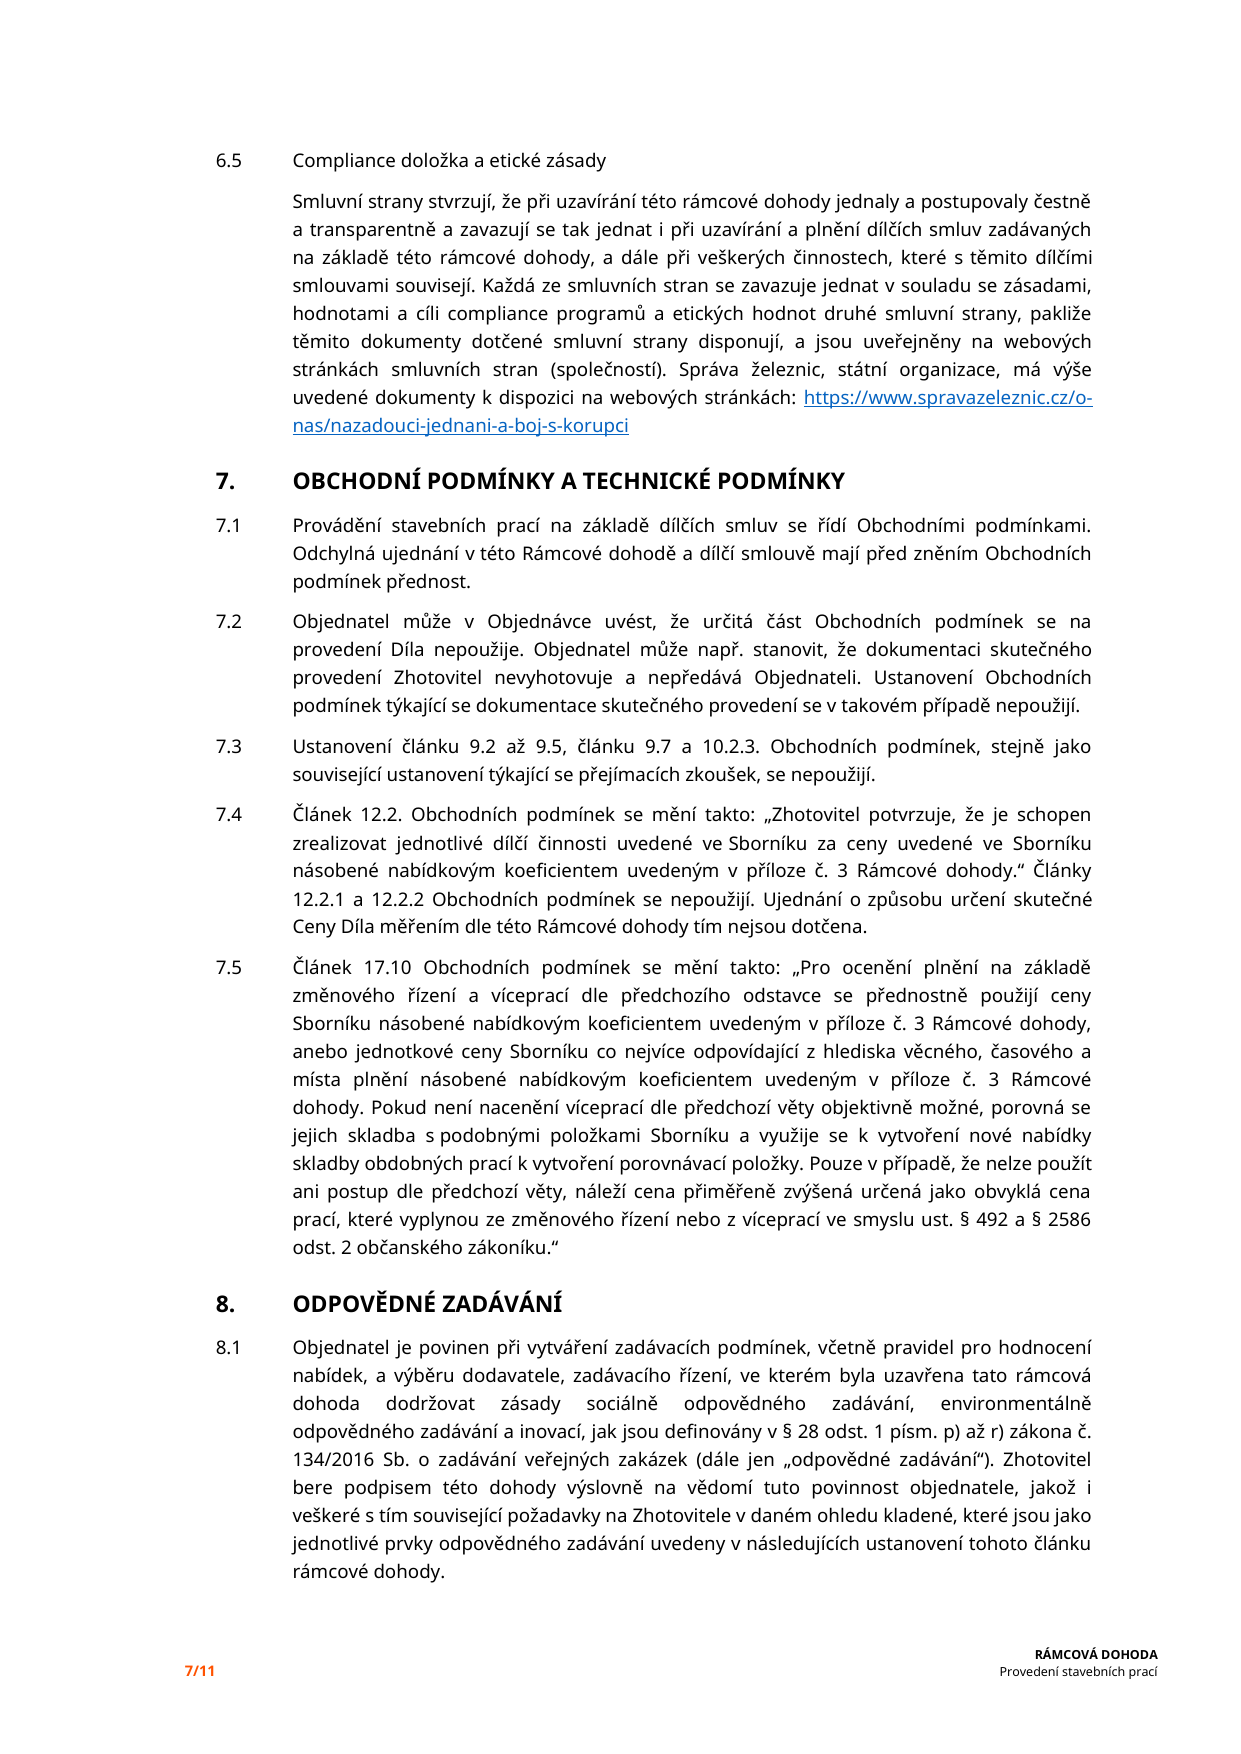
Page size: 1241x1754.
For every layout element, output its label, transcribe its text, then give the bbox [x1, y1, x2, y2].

text Ustanovení článku 9.2 až 9.5, článku 9.7 a 10.2.3. Obchodních podmínek, stejně jako související ustanovení týkající se přejímacích zkoušek, se nepoužijí. [216, 733, 1093, 787]
text Compliance doložka a etické zásady [216, 147, 1093, 173]
text Článek 17.10 Obchodních podmínek se mění takto: „Pro ocenění plnění na základě změnového řízení a víceprací dle předchozího odstavce se přednostně použijí ceny Sborníku násobené nabídkovým koeficientem uvedeným v příloze č. 3 Rámcové dohody, anebo jednotkové ceny Sborníku co nejvíce odpovídající z hlediska věcného, časového a místa plnění násobené nabídkovým koeficientem uvedeným v příloze č. 3 Rámcové dohody. Pokud není nacenění víceprací dle předchozí věty objektivně možné, porovná se jejich skladba s podobnými položkami Sborníku a využije se k vytvoření nové nabídky skladby obdobných prací k vytvoření porovnávací položky. Pouze v případě, že nelze použít ani postup dle předchozí věty, náleží cena přiměřeně zvýšená určená jako obvyklá cena prací, které vyplynou ze změnového řízení nebo z víceprací ve smyslu ust. § 492 a § 2586 odst. 2 občanského zákoníku.“ [216, 954, 1093, 1260]
text Smluvní strany stvrzují, že při uzavírání této rámcové dohody jednaly a postupovaly čestně a transparentně a zavazují se tak jednat i při uzavírání a plnění dílčích smluv zadávaných na základě této rámcové dohody, a dále při veškerých činnostech, které s těmito dílčími smlouvami souvisejí. Každá ze smluvních stran se zavazuje jednat v souladu se zásadami, hodnotami a cíli compliance programů a etických hodnot druhé smluvní strany, pakliže těmito dokumenty dotčené smluvní strany disponují, a jsou uveřejněny na webových stránkách smluvních stran (společností). Správa železnic, státní organizace, má výše uvedené dokumenty k dispozici na webových stránkách: https://www.spravazeleznic.cz/o-nas/nazadouci-jednani-a-boj-s-korupci [292, 188, 1093, 438]
text Objednatel může v Objednávce uvést, že určitá část Obchodních podmínek se na provedení Díla nepoužije. Objednatel může např. stanovit, že dokumentaci skutečného provedení Zhotovitel nevyhotovuje a nepředává Objednateli. Ustanovení Obchodních podmínek týkající se dokumentace skutečného provedení se v takovém případě nepoužijí. [216, 609, 1093, 718]
text OBCHODNÍ PODMÍNKY A TECHNICKÉ PODMÍNKY [216, 465, 1093, 496]
text ODPOVĚDNÉ ZADÁVÁNÍ [216, 1288, 1093, 1319]
text Článek 12.2. Obchodních podmínek se mění takto: „Zhotovitel potvrzuje, že je schopen zrealizovat jednotlivé dílčí činnosti uvedené ve Sborníku za ceny uvedené ve Sborníku násobené nabídkovým koeficientem uvedeným v příloze č. 3 Rámcové dohody.“ Články 12.2.1 a 12.2.2 Obchodních podmínek se nepoužijí. Ujednání o způsobu určení skutečné Ceny Díla měřením dle této Rámcové dohody tím nejsou dotčena. [216, 802, 1093, 939]
text Provádění stavebních prací na základě dílčích smluv se řídí Obchodními podmínkami. Odchylná ujednání v této Rámcové dohodě a dílčí smlouvě mají před zněním Obchodních podmínek přednost. [216, 512, 1093, 594]
text Objednatel je povinen při vytváření zadávacích podmínek, včetně pravidel pro hodnocení nabídek, a výběru dodavatele, zadávacího řízení, ve kterém byla uzavřena tato rámcová dohoda dodržovat zásady sociálně odpovědného zadávání, environmentálně odpovědného zadávání a inovací, jak jsou definovány v § 28 odst. 1 písm. p) až r) zákona č. 134/2016 Sb. o zadávání veřejných zakázek (dále jen „odpovědné zadávání“). Zhotovitel bere podpisem této dohody výslovně na vědomí tuto povinnost objednatele, jakož i veškeré s tím související požadavky na Zhotovitele v daném ohledu kladené, které jsou jako jednotlivé prvky odpovědného zadávání uvedeny v následujících ustanovení tohoto článku rámcové dohody. [216, 1334, 1093, 1584]
